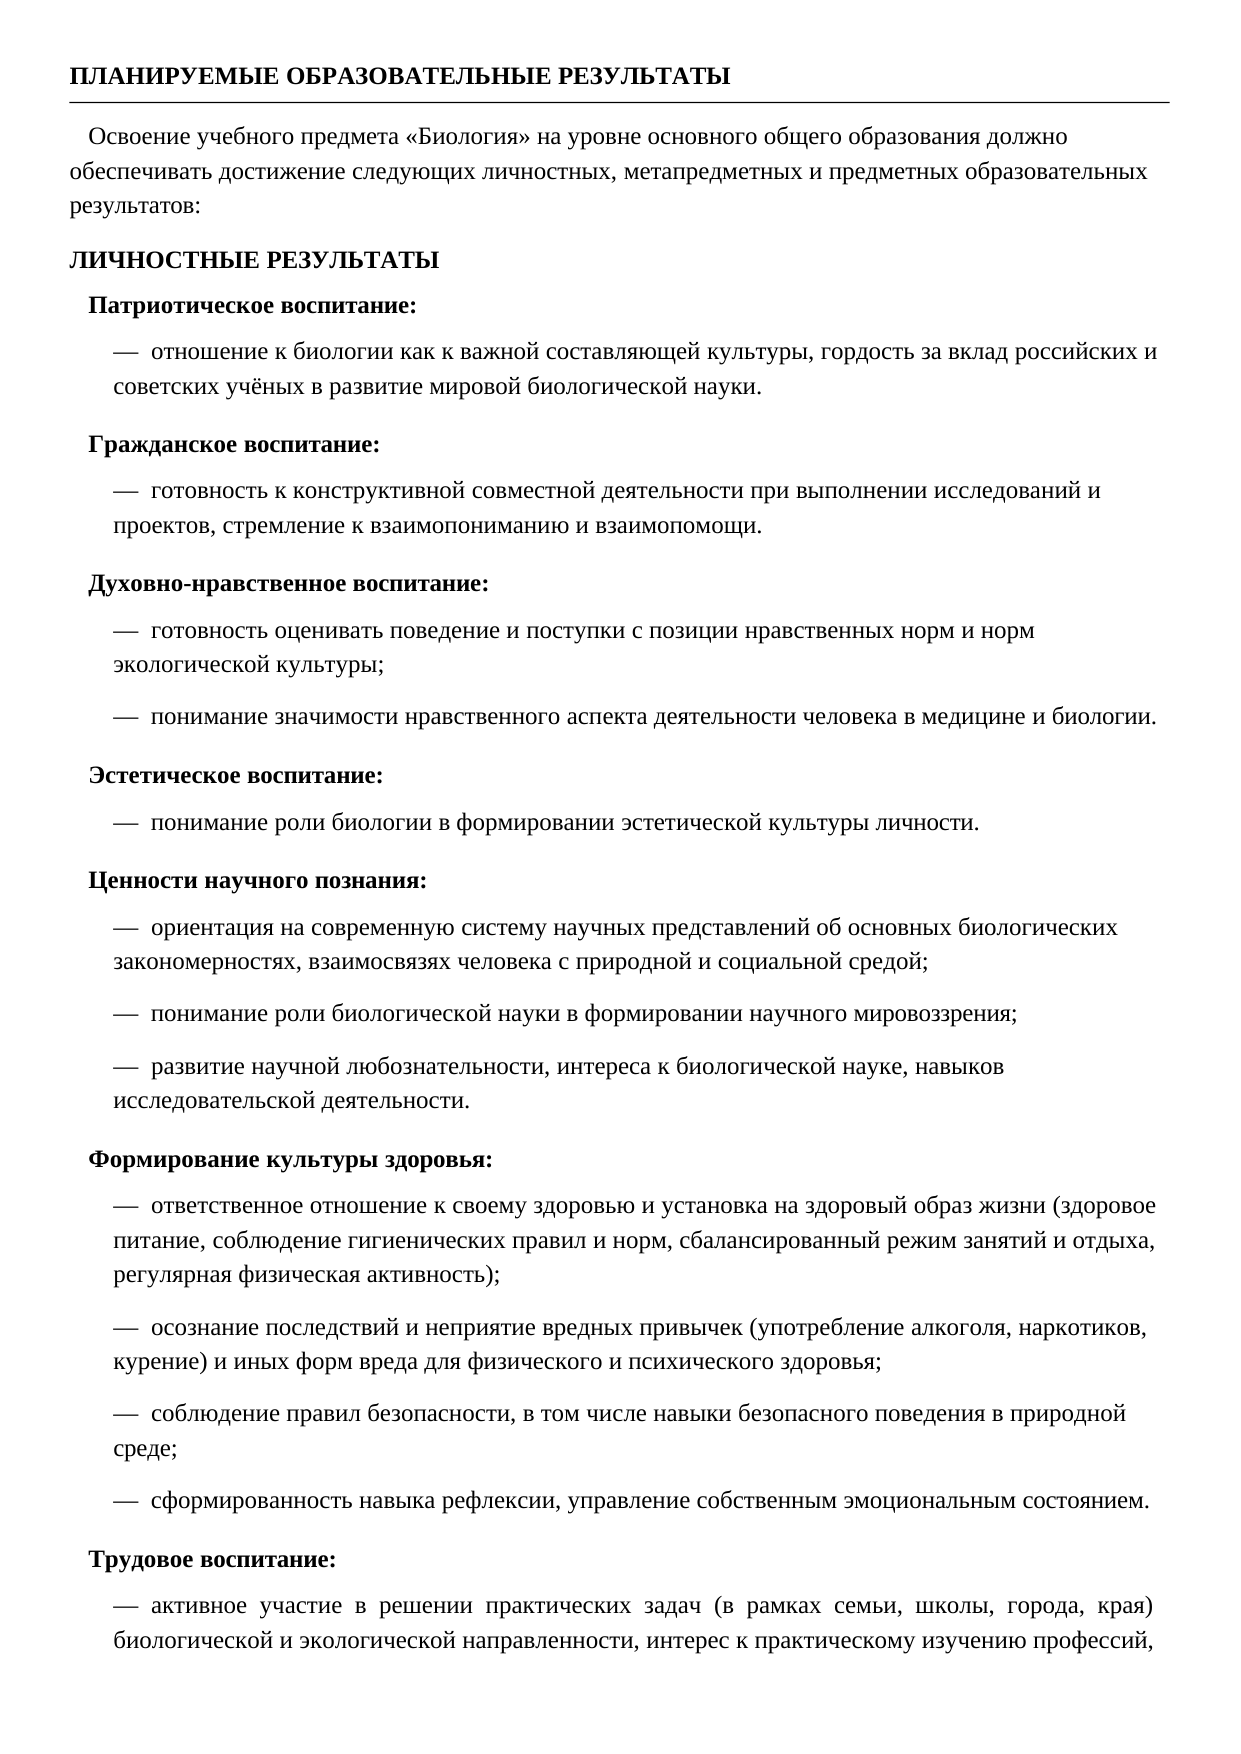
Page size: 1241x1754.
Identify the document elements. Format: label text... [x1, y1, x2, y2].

subtitle Трудовое воспитание: [88, 1544, 1182, 1573]
subtitle Гражданское воспитание: [88, 429, 1182, 458]
list соблюдение правил безопасности, в том числе навыки безопасного поведения в природной среде; [113, 1398, 1127, 1462]
list готовность оценивать поведение и поступки с позиции нравственных норм и норм экологической культуры; [113, 615, 1035, 678]
list развитие научной любознательности, интереса к биологической науке, навыков исследовательской деятельности. [113, 1051, 1005, 1114]
list понимание роли биологической науки в формировании научного мировоззрения; [113, 998, 1182, 1027]
subtitle ЛИЧНОСТНЫЕ РЕЗУЛЬТАТЫ [69, 245, 1182, 274]
list отношение к биологии как к важной составляющей культуры, гордость за вклад российских и советских учёных в развитие мировой биологической науки. [113, 336, 1158, 399]
subtitle Формирование культуры здоровья: [88, 1144, 1182, 1173]
list осознание последствий и неприятие вредных привычек (употребление алкоголя, наркотиков, курение) и иных форм вреда для физического и психического здоровья; [113, 1312, 1147, 1375]
list готовность к конструктивной совместной деятельности при выполнении исследований и проектов, стремление к взаимопониманию и взаимопомощи. [113, 475, 1101, 539]
subtitle ПЛАНИРУЕМЫЕ ОБРАЗОВАТЕЛЬНЫЕ РЕЗУЛЬТАТЫ [69, 61, 1182, 90]
list активное участие в решении практических задач (в рамках семьи, школы, города, края) биологической и экологической направленности, интерес к практическому изучению профессий, [113, 1590, 1154, 1654]
list сформированность навыка рефлексии, управление собственным эмоциональным состоянием. [113, 1485, 1182, 1514]
text Освоение учебного предмета «Биология» на уровне основного общего образования должно обеспечивать достижение следующих личностных, метапредметных и предметных образовательных результатов: [69, 121, 1182, 219]
list понимание значимости нравственного аспекта деятельности человека в медицине и биологии. [113, 701, 1182, 730]
subtitle Патриотическое воспитание: [88, 290, 1182, 319]
subtitle Ценности научного познания: [88, 865, 1182, 894]
subtitle Эстетическое воспитание: [88, 760, 1182, 789]
list понимание роли биологии в формировании эстетической культуры личности. [113, 807, 1182, 835]
list ориентация на современную систему научных представлений об основных биологических закономерностях, взаимосвязях человека с природной и социальной средой; [113, 912, 1119, 975]
list ответственное отношение к своему здоровью и установка на здоровый образ жизни (здоровое питание, соблюдение гигиенических правил и норм, сбалансированный режим занятий и отдыха, регулярная физическая активность); [113, 1190, 1156, 1288]
subtitle Духовно-нравственное воспитание: [88, 568, 1182, 597]
